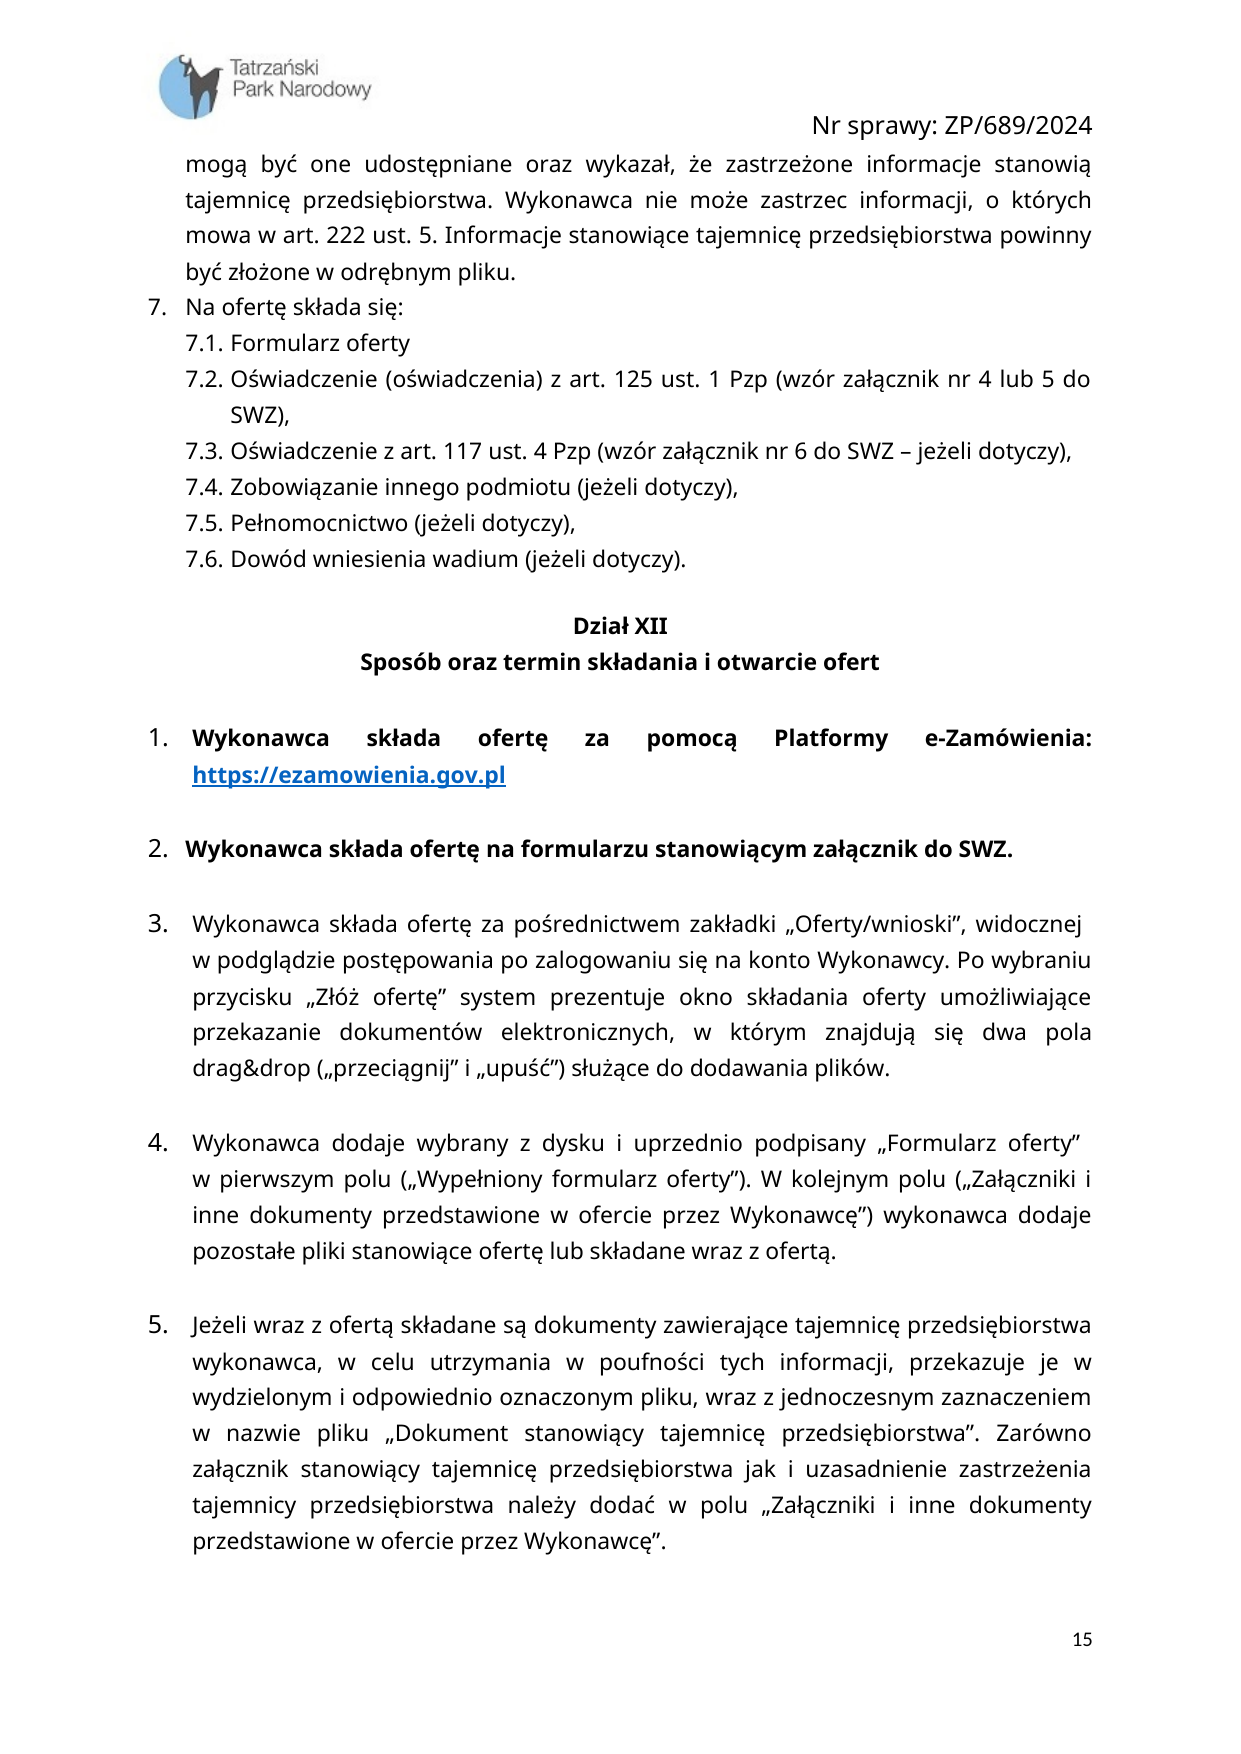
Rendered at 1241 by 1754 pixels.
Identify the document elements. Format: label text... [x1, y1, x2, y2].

list Wykonawca składa ofertę za pośrednictwem zakładki „Oferty/wnioski”, widocznej w podglądzie postępowania po zalogowaniu się na konto Wykonawcy. Po wybraniu przycisku „Złóż ofertę” system prezentuje okno składania oferty umożliwiające przekazanie dokumentów elektronicznych, w którym znajdują się dwa pola drag&drop („przeciągnij” i „upuść”) służące do dodawania plików. [148, 906, 1093, 1083]
list Wykonawca składa ofertę na formularzu stanowiącym załącznik do SWZ. [148, 831, 1093, 865]
list Oświadczenie z art. 117 ust. 4 Pzp (wzór załącznik nr 6 do SWZ – jeżeli dotyczy), [185, 435, 1093, 466]
text Sposób oraz termin składania i otwarcie ofert [148, 646, 1093, 677]
list Wykonawca składa ofertę za pomocą Platformy e-Zamówienia: https://ezamowienia.gov.pl [148, 720, 1093, 790]
list Pełnomocnictwo (jeżeli dotyczy), [185, 507, 1093, 538]
list Jeżeli wraz z ofertą składane są dokumenty zawierające tajemnicę przedsiębiorstwa wykonawca, w celu utrzymania w poufności tych informacji, przekazuje je w wydzielonym i odpowiednio oznaczonym pliku, wraz z jednoczesnym zaznaczeniem w nazwie pliku „Dokument stanowiący tajemnicę przedsiębiorstwa”. Zarówno załącznik stanowiący tajemnicę przedsiębiorstwa jak i uzasadnienie zastrzeżenia tajemnicy przedsiębiorstwa należy dodać w polu „Załączniki i inne dokumenty przedstawione w ofercie przez Wykonawcę”. [148, 1307, 1093, 1556]
list Formularz oferty [185, 327, 1093, 358]
list Dowód wniesienia wadium (jeżeli dotyczy). [185, 543, 1093, 574]
list Zobowiązanie innego podmiotu (jeżeli dotyczy), [185, 471, 1093, 502]
picture [125, 9, 408, 146]
list Wykonawca dodaje wybrany z dysku i uprzednio podpisany „Formularz oferty” w pierwszym polu („Wypełniony formularz oferty”). W kolejnym polu („Załączniki i inne dokumenty przedstawione w ofercie przez Wykonawcę”) wykonawca dodaje pozostałe pliki stanowiące ofertę lub składane wraz z ofertą. [148, 1124, 1093, 1266]
list Na ofertę składa się: [148, 291, 1093, 323]
list Oświadczenie (oświadczenia) z art. 125 ust. 1 Pzp (wzór załącznik nr 4 lub 5 do SWZ), [185, 363, 1093, 430]
text Dział XII [148, 610, 1093, 641]
